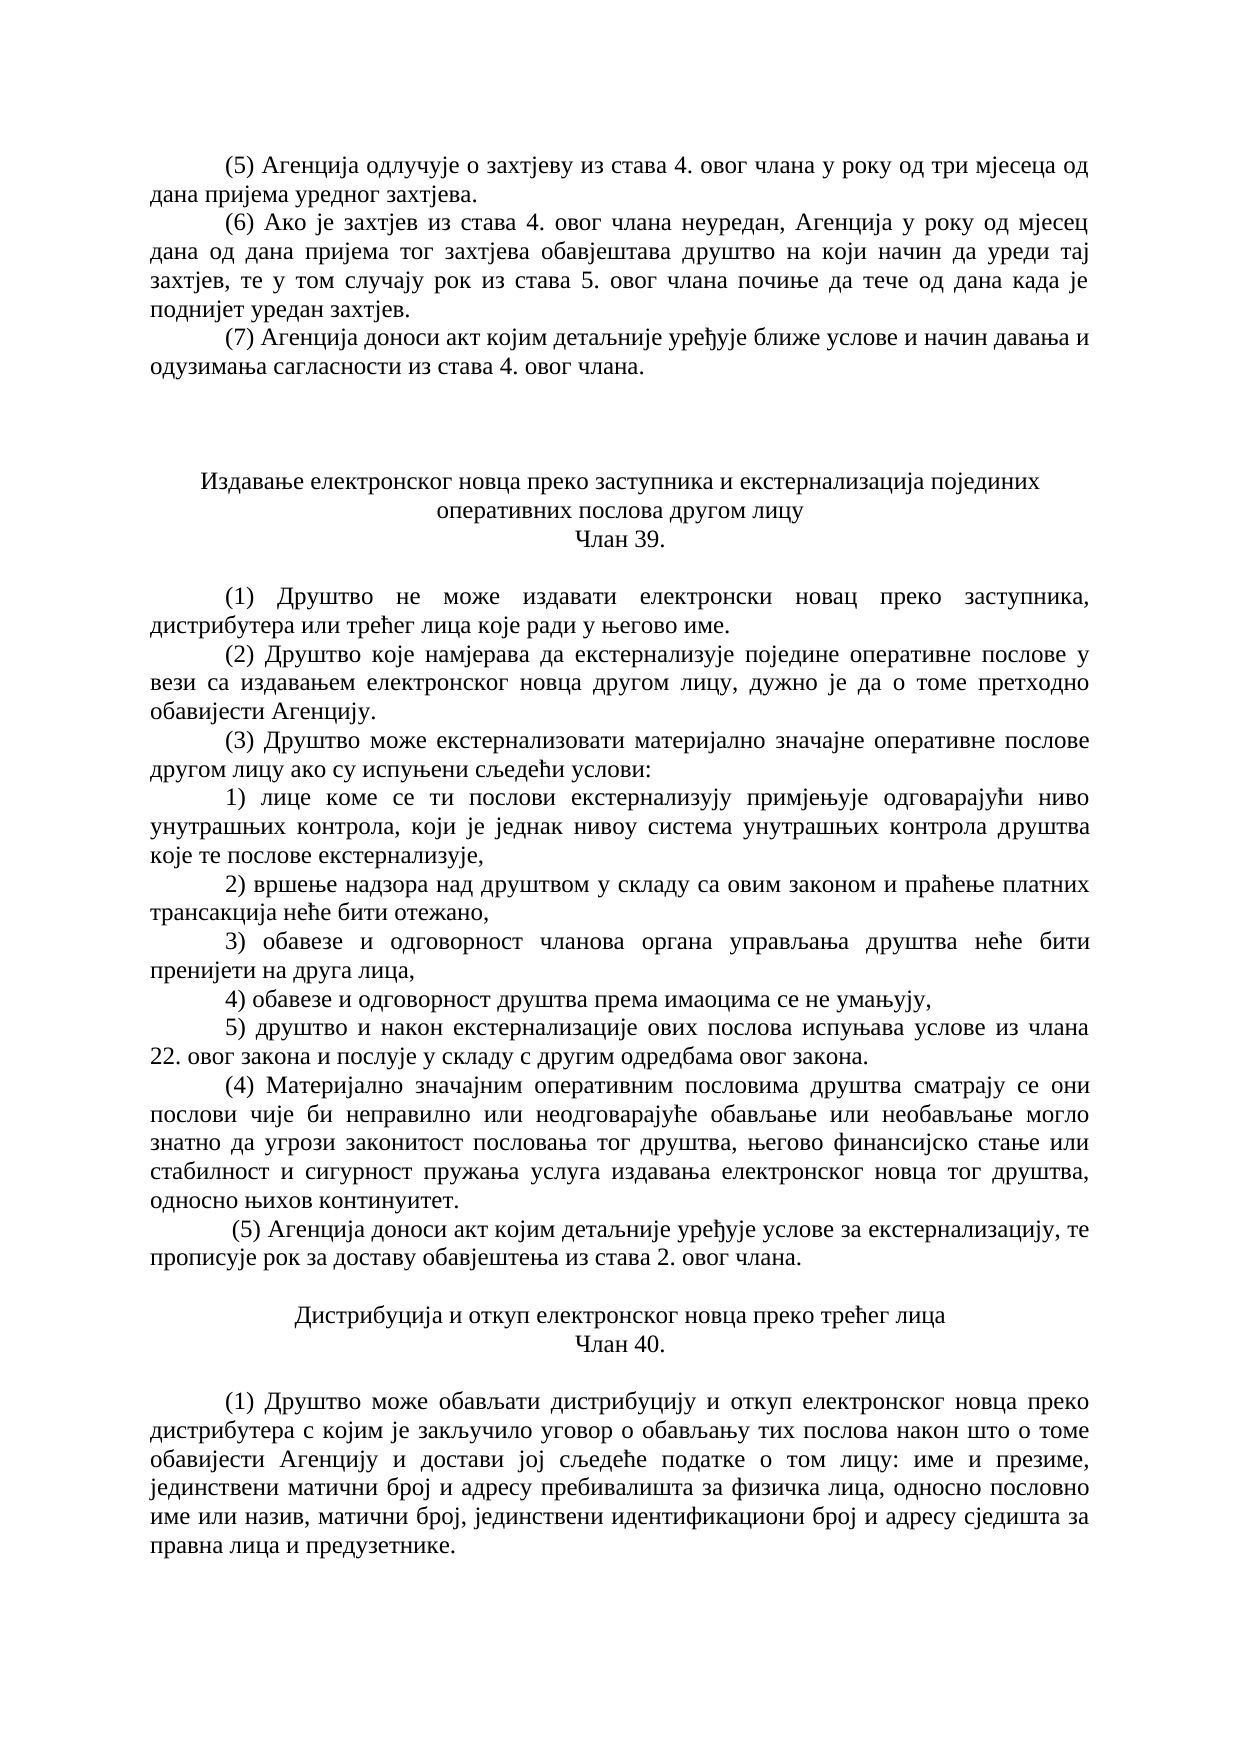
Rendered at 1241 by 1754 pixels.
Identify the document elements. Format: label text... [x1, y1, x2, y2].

text (7) Агенција доноси акт којим детаљније уређује ближе услове и начин давања и одузимања сагласности из става 4. овог члана. [150, 322, 1090, 380]
text (4) Материјално значајним оперативним пословима друштва сматрају се они послови чије би неправилно или неодговарајуће обављање или необављање могло знатно да угрози законитост пословања тог друштва, његово финансијско стање или стабилност и сигурност пружања услуга издавања електронског новца тог друштва, односно њихов континуитет. [150, 1070, 1090, 1214]
text (5) Агенција одлучује о захтјеву из става 4. овог члана у року од три мјесеца од дана пријема уредног захтјева. [150, 150, 1090, 207]
text Дистрибуција и откуп електронског новца преко трећег лица [150, 1300, 1090, 1329]
text (6) Ако је захтјев из става 4. овог члана неуредан, Агенција у року од мјесец дана од дана пријема тог захтјева обавјештава друштво на који начин да уреди тај захтјев, те у том случају рок из става 5. овог члана почиње да тече од дана када је поднијет уредан захтјев. [150, 207, 1090, 322]
text (2) Друштво које намјерава да екстернализује поједине оперативне послове у вези са издавањем електронског новца другом лицу, дужно је да о томе претходно обавијести Агенцију. [150, 639, 1090, 725]
text (1) Друштво може обављати дистрибуцију и откуп електронског новца преко дистрибутера с којим је закључило уговор о обављању тих послова након што о томе обавијести Агенцију и достави јој сљедеће податке о том лицу: име и презиме, јединствени матични број и адресу пребивалишта за физичка лица, односно пословно име или назив, матични број, јединствени идентификациони број и адресу сједишта за правна лица и предузетнике. [150, 1386, 1090, 1559]
text (3) Друштво може екстернализовати материјално значајне оперативне послове другом лицу ако су испуњени сљедећи услови: [150, 725, 1090, 782]
text Члан 40. [150, 1329, 1090, 1357]
text (5) Агенција доноси акт којим детаљније уређује услове за екстернализацију, те прописује рок за доставу обавјештења из става 2. овог члана. [150, 1214, 1090, 1271]
text 1) лице коме се ти послови екстернализују примјењује одговарајући ниво унутрашњих контрола, који је једнак нивоу система унутрашњих контрола друштва које те послове екстернализује, [150, 782, 1090, 869]
text 5) друштво и након екстернализације ових послова испуњава услове из члана 22. овог закона и послује у складу с другим одредбама овог закона. [150, 1012, 1090, 1070]
text 4) обавезе и одговорност друштва према имаоцима се не умањују, [150, 984, 1090, 1012]
text Издавање електронског новца преко заступника и екстернализација појединих оперативних послова другом лицу [150, 466, 1090, 524]
text Члан 39. [150, 524, 1090, 552]
text (1) Друштво не може издавати електронски новац преко заступника, дистрибутера или трећег лица које ради у његово име. [150, 581, 1090, 639]
text 2) вршење надзора над друштвом у складу са овим законом и праћење платних трансакција неће бити отежано, [150, 869, 1090, 926]
text 3) обавезе и одговорност чланова органа управљања друштва неће бити пренијети на друга лица, [150, 926, 1090, 984]
